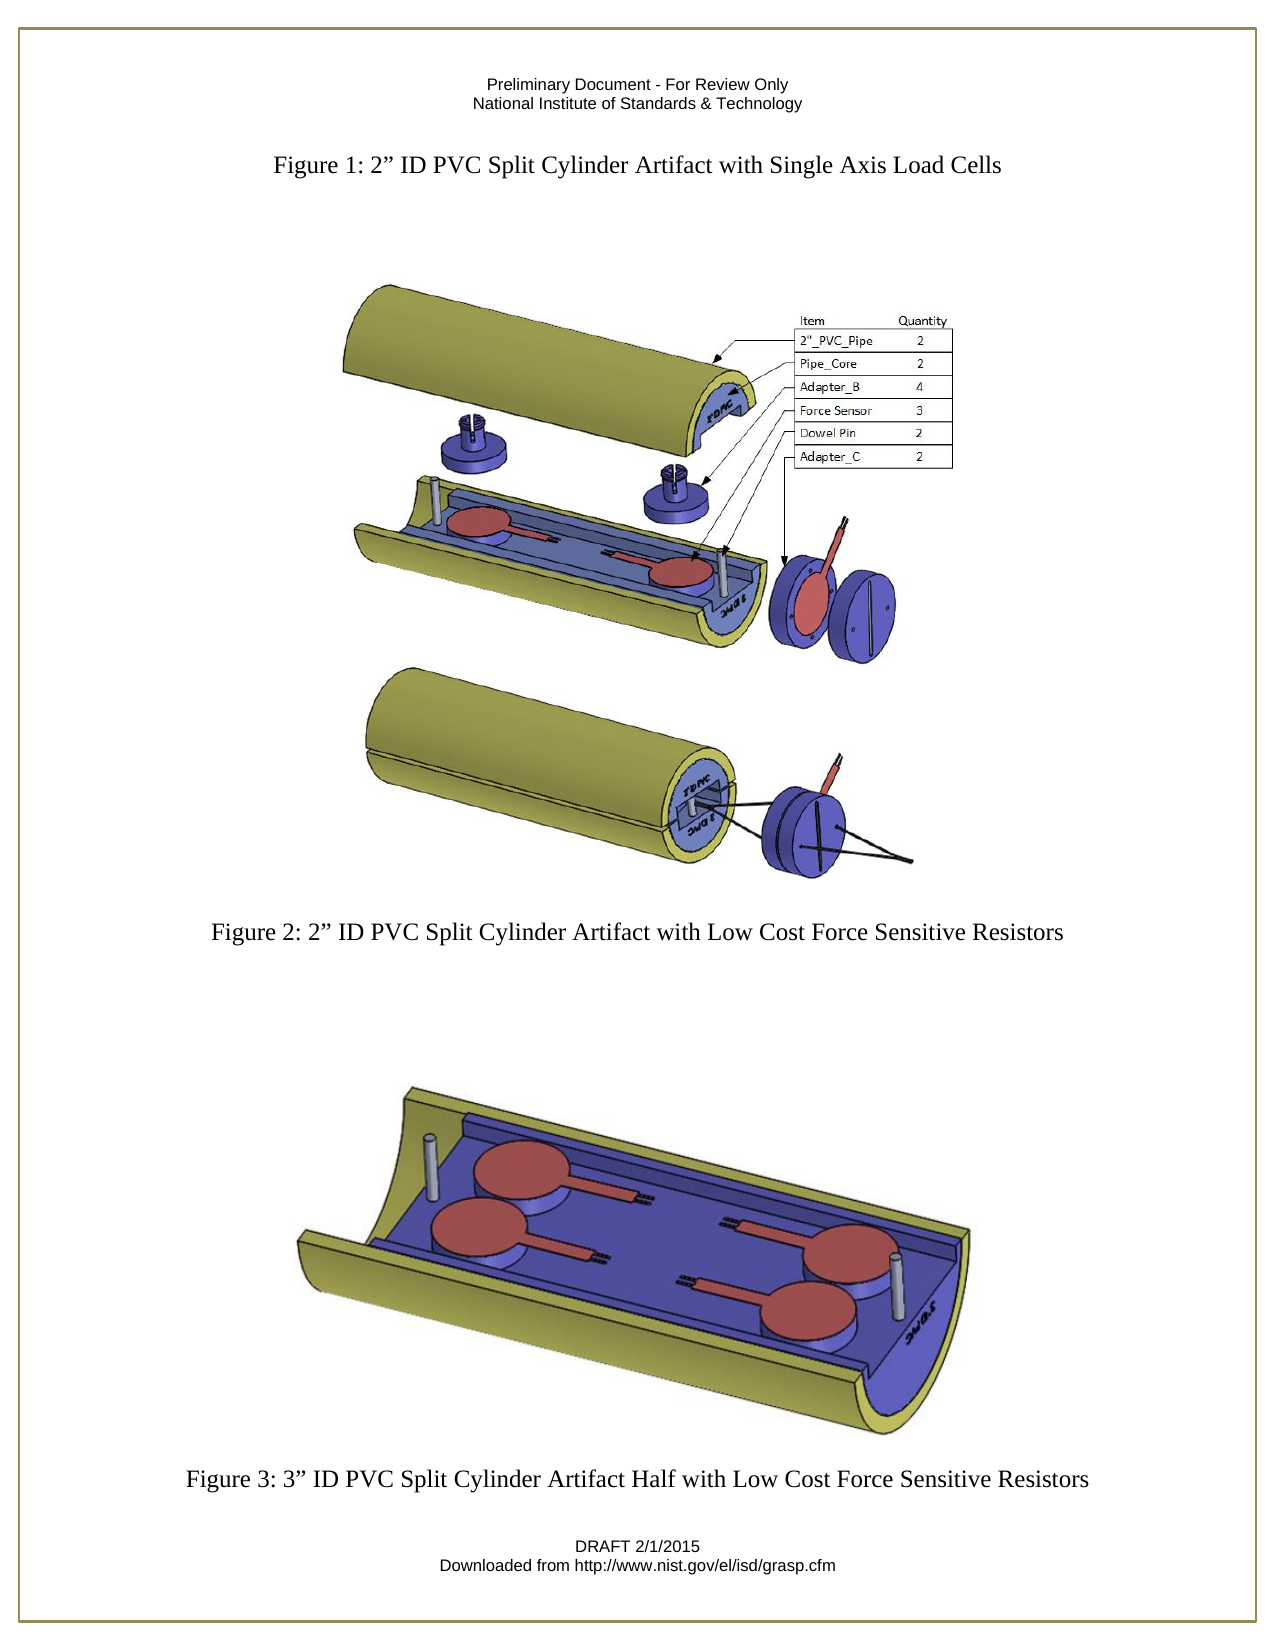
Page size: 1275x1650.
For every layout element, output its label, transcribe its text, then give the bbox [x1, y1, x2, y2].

text Figure 1: 2” ID PVC Split Cylinder Artifact with Single Axis Load Cells [150, 150, 1125, 179]
picture [320, 249, 955, 880]
picture [275, 1048, 1000, 1460]
text Figure 3: 3” ID PVC Split Cylinder Artifact Half with Low Cost Force Sensitive Resistors [150, 1464, 1125, 1492]
text Figure 2: 2” ID PVC Split Cylinder Artifact with Low Cost Force Sensitive Resistors [150, 917, 1125, 946]
